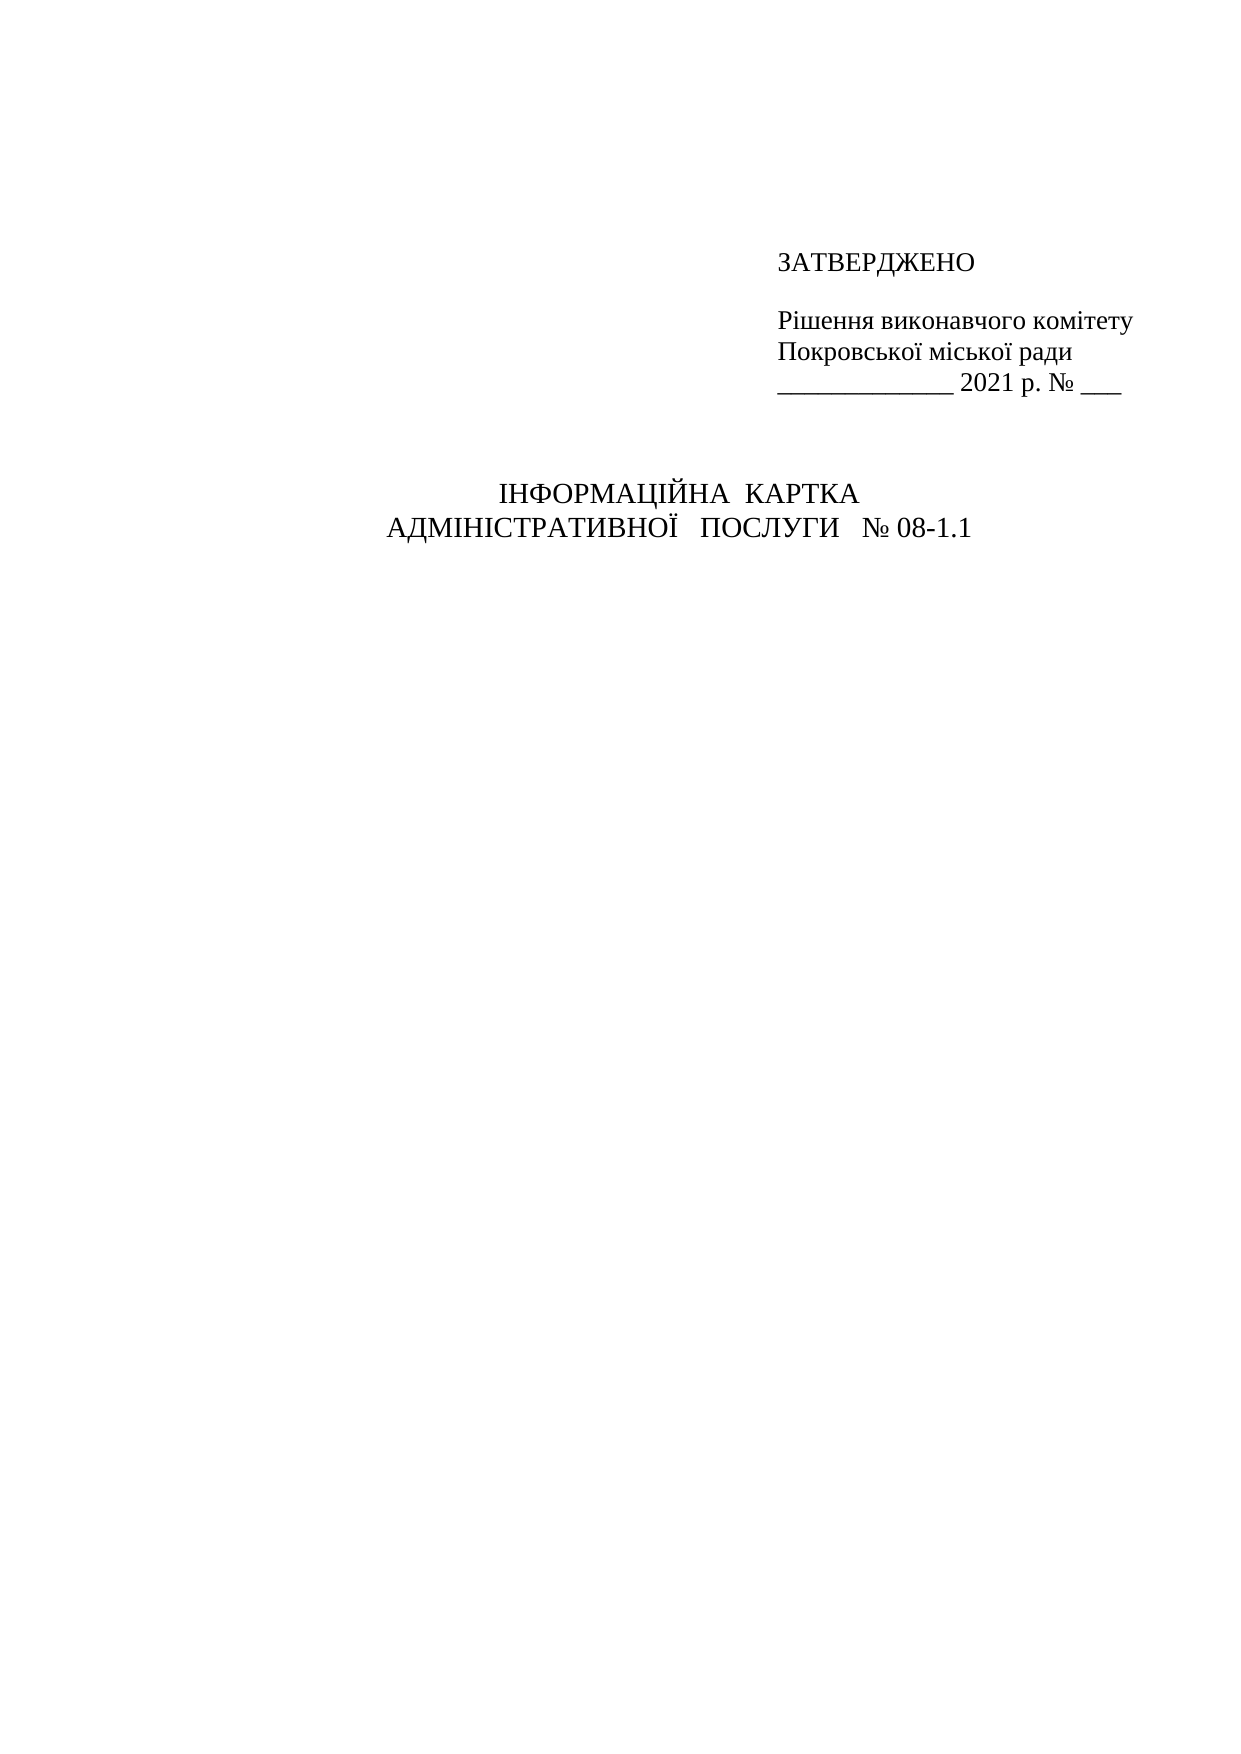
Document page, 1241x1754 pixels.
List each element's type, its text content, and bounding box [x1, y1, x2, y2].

text ІНФОРМАЦІЙНА КАРТКА [177, 476, 1181, 510]
text ЗАТВЕРДЖЕНО [177, 246, 1181, 277]
text Рішення виконавчого комітету Покровської міської ради [177, 304, 1181, 366]
text _____________ 2021 р. № ___ [177, 366, 1181, 397]
text АДМІНІСТРАТИВНОЇ ПОСЛУГИ № 08-1.1 [177, 510, 1181, 543]
